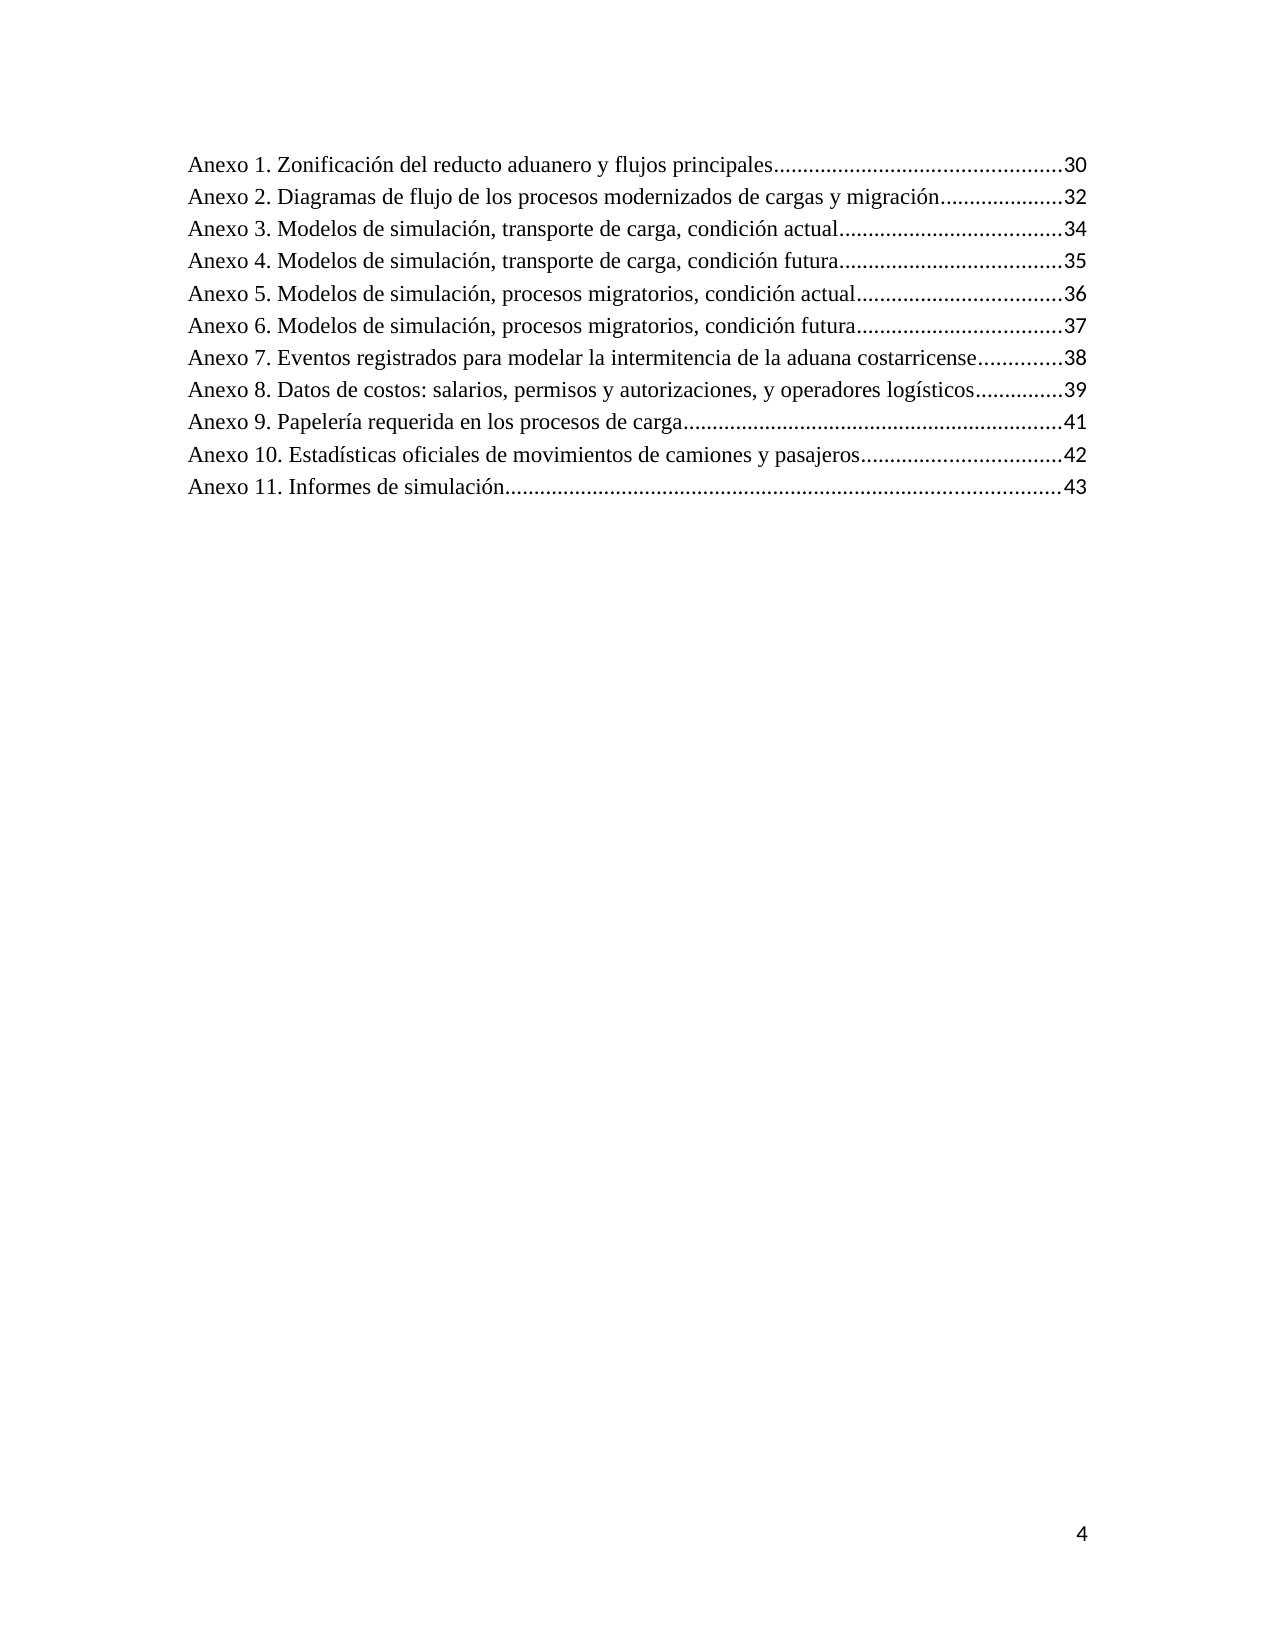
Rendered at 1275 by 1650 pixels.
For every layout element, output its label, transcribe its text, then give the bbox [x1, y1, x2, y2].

text Anexo 5. Modelos de simulación, procesos migratorios, condición actual 36 [187, 279, 1088, 307]
text Anexo 9. Papelería requerida en los procesos de carga 41 [187, 407, 1088, 436]
text Anexo 8. Datos de costos: salarios, permisos y autorizaciones, y operadores logísticos 39 [187, 375, 1088, 403]
text Anexo 10. Estadísticas oficiales de movimientos de camiones y pasajeros 42 [187, 440, 1088, 468]
text Anexo 7. Eventos registrados para modelar la intermitencia de la aduana costarricense 38 [187, 343, 1088, 371]
text Anexo 6. Modelos de simulación, procesos migratorios, condición futura 37 [187, 311, 1088, 339]
text Anexo 2. Diagramas de flujo de los procesos modernizados de cargas y migración 32 [187, 182, 1088, 210]
text Anexo 4. Modelos de simulación, transporte de carga, condición futura 35 [187, 247, 1088, 274]
text Anexo 3. Modelos de simulación, transporte de carga, condición actual 34 [187, 214, 1088, 242]
text Anexo 1. Zonificación del reducto aduanero y flujos principales 30 [187, 150, 1088, 178]
text Anexo 11. Informes de simulación 43 [187, 472, 1088, 500]
